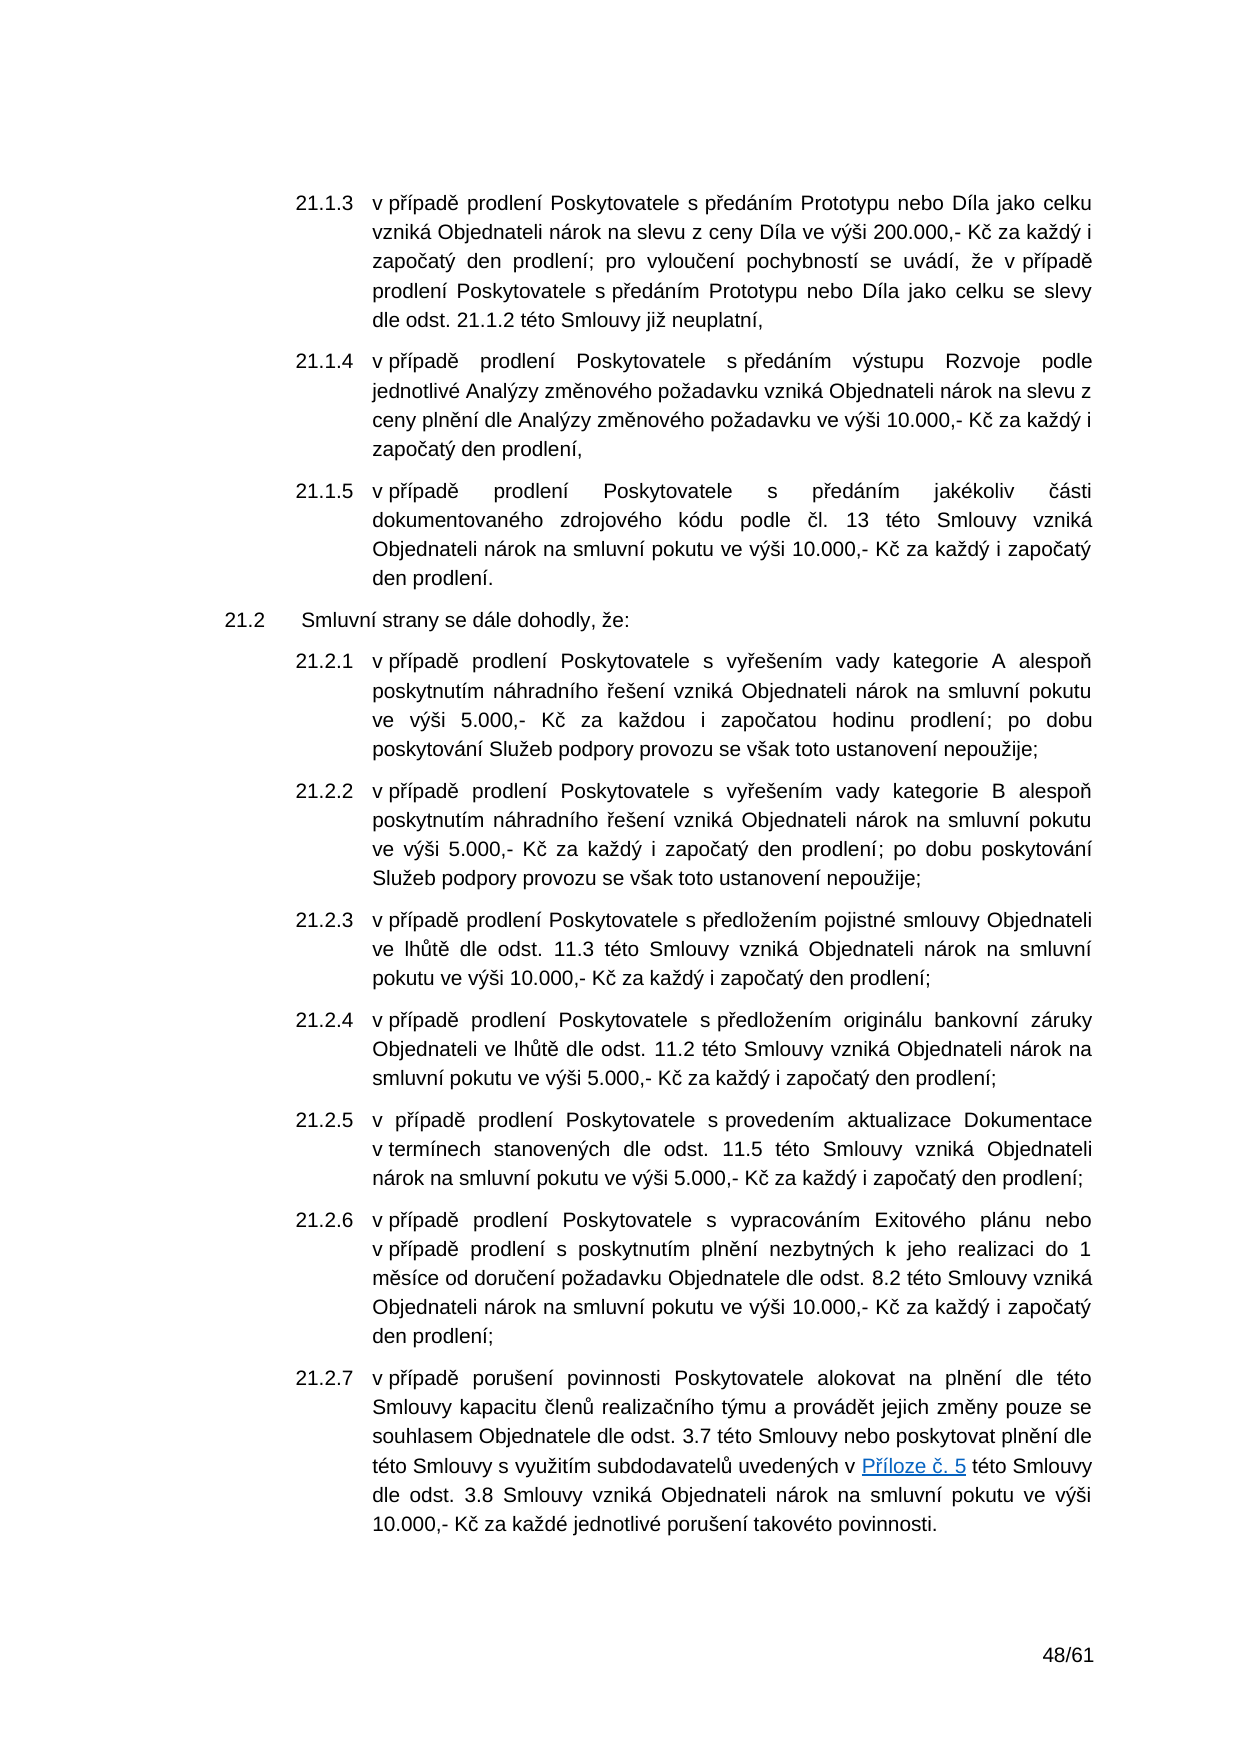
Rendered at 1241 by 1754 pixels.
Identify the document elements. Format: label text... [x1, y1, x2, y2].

list v případě prodlení Poskytovatele s předložením pojistné smlouvy Objednateli ve lhůtě dle odst. 11.3 této Smlouvy vzniká Objednateli nárok na smluvní pokutu ve výši 10.000,- Kč za každý i započatý den prodlení; [295, 904, 1093, 991]
list v případě prodlení Poskytovatele s předáním Prototypu nebo Díla jako celku vzniká Objednateli nárok na slevu z ceny Díla ve výši 200.000,- Kč za každý i započatý den prodlení; pro vyloučení pochybností se uvádí, že v případě prodlení Poskytovatele s předáním Prototypu nebo Díla jako celku se slevy dle odst. 21.1.2 této Smlouvy již neuplatní, [295, 187, 1093, 333]
list Smluvní strany se dále dohodly, že: [224, 604, 1093, 633]
list v případě prodlení Poskytovatele s předáním jakékoliv části dokumentovaného zdrojového kódu podle čl. 13 této Smlouvy vzniká Objednateli nárok na smluvní pokutu ve výši 10.000,- Kč za každý i započatý den prodlení. [295, 475, 1093, 591]
list v případě porušení povinnosti Poskytovatele alokovat na plnění dle této Smlouvy kapacitu členů realizačního týmu a provádět jejich změny pouze se souhlasem Objednatele dle odst. 3.7 této Smlouvy nebo poskytovat plnění dle této Smlouvy s využitím subdodavatelů uvedených v Příloze č. 5 této Smlouvy dle odst. 3.8 Smlouvy vzniká Objednateli nárok na smluvní pokutu ve výši 10.000,- Kč za každé jednotlivé porušení takovéto povinnosti. [295, 1362, 1093, 1537]
list v případě prodlení Poskytovatele s vyřešením vady kategorie B alespoň poskytnutím náhradního řešení vzniká Objednateli nárok na smluvní pokutu ve výši 5.000,- Kč za každý i započatý den prodlení; po dobu poskytování Služeb podpory provozu se však toto ustanovení nepoužije; [295, 775, 1093, 891]
list v případě prodlení Poskytovatele s předložením originálu bankovní záruky Objednateli ve lhůtě dle odst. 11.2 této Smlouvy vzniká Objednateli nárok na smluvní pokutu ve výši 5.000,- Kč za každý i započatý den prodlení; [295, 1004, 1093, 1091]
list v případě prodlení Poskytovatele s vypracováním Exitového plánu nebo v případě prodlení s poskytnutím plnění nezbytných k jeho realizaci do 1 měsíce od doručení požadavku Objednatele dle odst. 8.2 této Smlouvy vzniká Objednateli nárok na smluvní pokutu ve výši 10.000,- Kč za každý i započatý den prodlení; [295, 1204, 1093, 1350]
list v případě prodlení Poskytovatele s předáním výstupu Rozvoje podle jednotlivé Analýzy změnového požadavku vzniká Objednateli nárok na slevu z ceny plnění dle Analýzy změnového požadavku ve výši 10.000,- Kč za každý i započatý den prodlení, [295, 346, 1093, 462]
list v případě prodlení Poskytovatele s vyřešením vady kategorie A alespoň poskytnutím náhradního řešení vzniká Objednateli nárok na smluvní pokutu ve výši 5.000,- Kč za každou i započatou hodinu prodlení; po dobu poskytování Služeb podpory provozu se však toto ustanovení nepoužije; [295, 646, 1093, 762]
list v případě prodlení Poskytovatele s provedením aktualizace Dokumentace v termínech stanovených dle odst. 11.5 této Smlouvy vzniká Objednateli nárok na smluvní pokutu ve výši 5.000,- Kč za každý i započatý den prodlení; [295, 1104, 1093, 1191]
